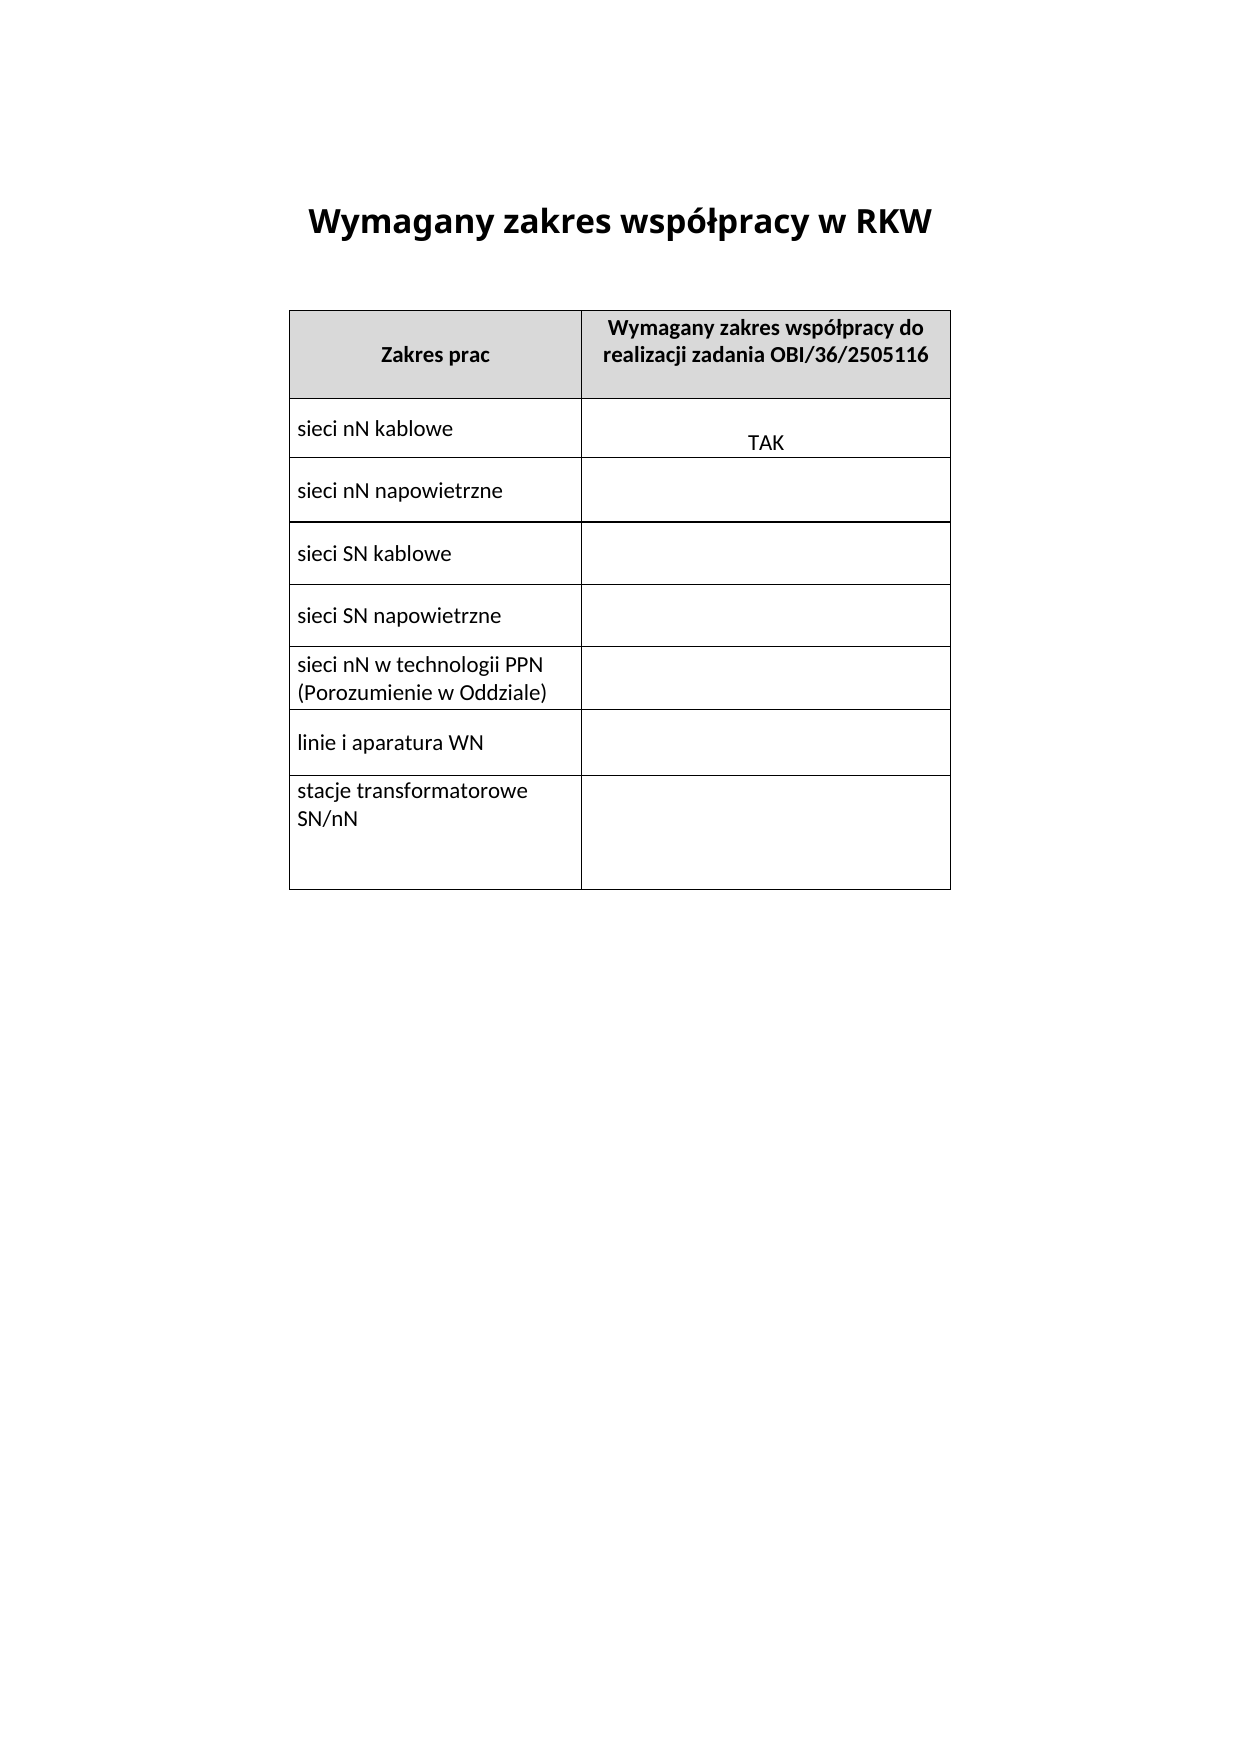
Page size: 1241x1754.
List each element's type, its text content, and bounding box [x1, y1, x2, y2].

table_cell TAK [582, 399, 950, 457]
table_header Wymagany zakres współpracy do realizacji zadania OBI/36/2505116 [582, 311, 950, 398]
table_cell sieci nN kablowe [290, 399, 581, 457]
table_cell stacje transformatorowe SN/nN [290, 776, 581, 888]
table_cell [582, 585, 950, 646]
table_header Zakres prac [290, 311, 581, 398]
table_cell sieci SN kablowe [290, 523, 581, 584]
table_cell sieci nN napowietrzne [290, 458, 581, 521]
table_cell sieci SN napowietrzne [290, 585, 581, 646]
table_cell sieci nN w technologii PPN (Porozumienie w Oddziale) [290, 647, 581, 708]
subtitle Wymagany zakres współpracy w RKW [148, 198, 1093, 243]
table_cell linie i aparatura WN [290, 710, 581, 775]
table_cell [582, 776, 950, 888]
table_cell [582, 647, 950, 708]
table_cell [582, 710, 950, 775]
table_cell [582, 458, 950, 521]
table_cell [582, 523, 950, 584]
